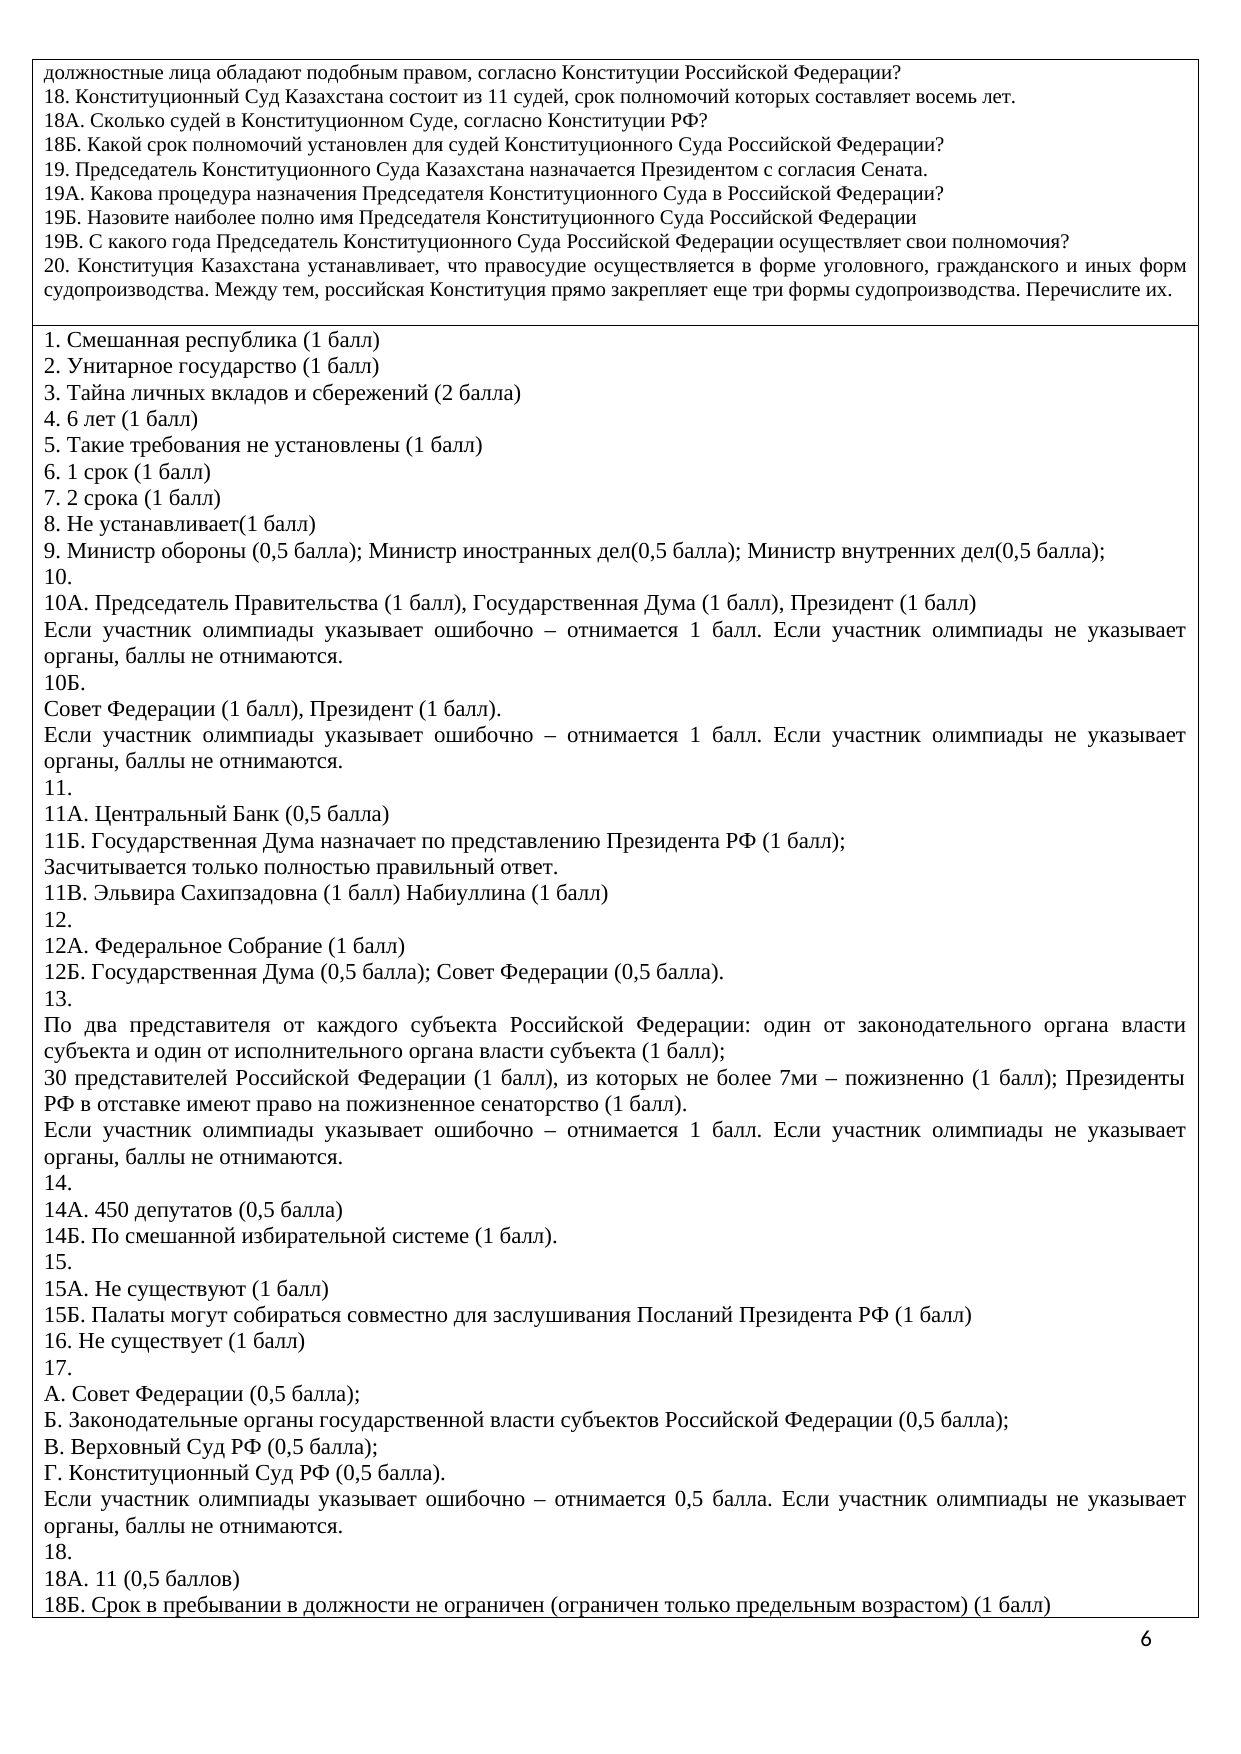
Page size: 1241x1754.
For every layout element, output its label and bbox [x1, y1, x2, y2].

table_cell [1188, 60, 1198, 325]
table_cell [33, 326, 1198, 1617]
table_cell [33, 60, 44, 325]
